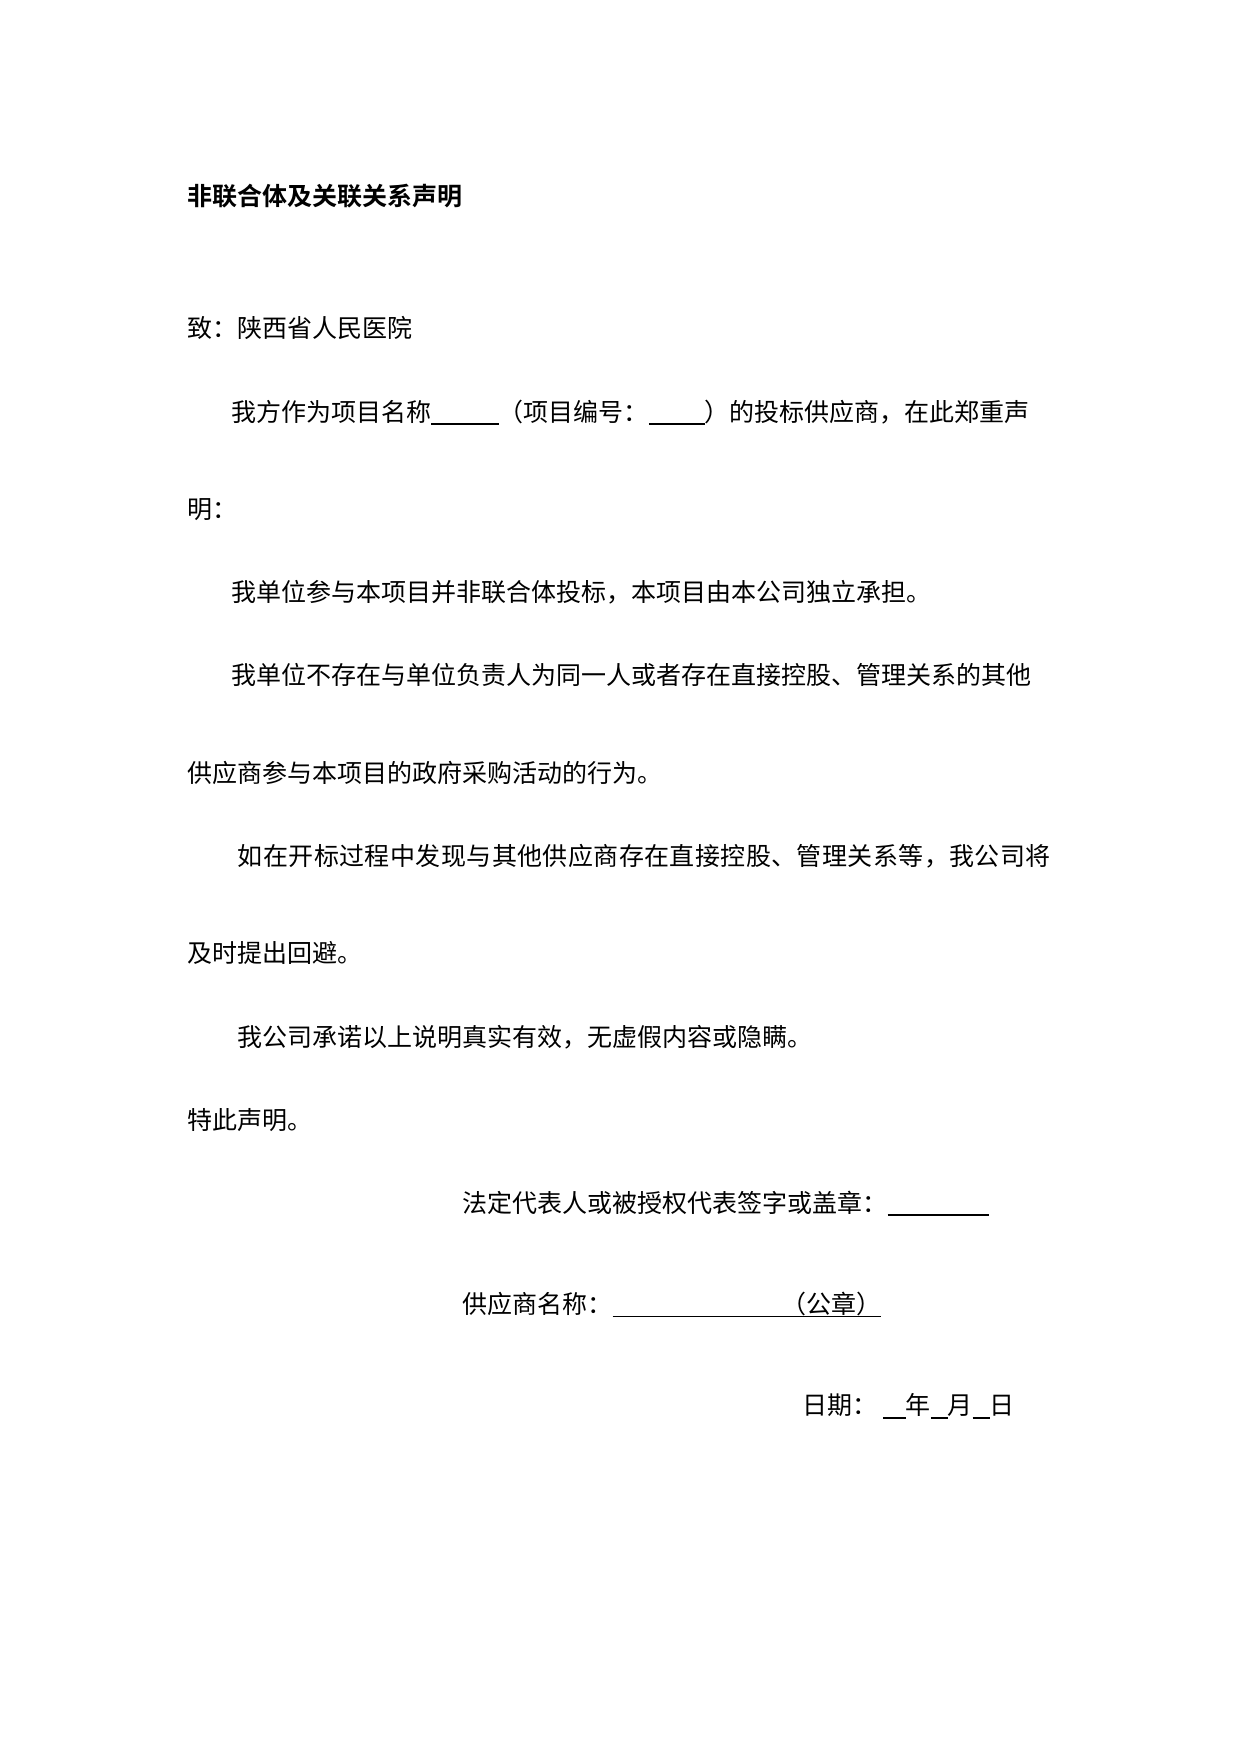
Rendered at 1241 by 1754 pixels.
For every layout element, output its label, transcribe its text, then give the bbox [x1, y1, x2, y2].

text 法定代表人或被授权代表签字或盖章： [187, 1169, 1069, 1234]
text 致：陕西省人民医院 [187, 294, 1053, 359]
text 非联合体及关联关系声明 [187, 162, 1053, 227]
text 供应商名称： （公章） [187, 1270, 1069, 1335]
text 我方作为项目名称 （项目编号： ）的投标供应商，在此郑重声明： [187, 378, 1053, 540]
text 特此声明。 [187, 1086, 1053, 1151]
text 我单位参与本项目并非联合体投标，本项目由本公司独立承担。 [187, 558, 1053, 623]
text 日期： 年 月 日 [187, 1371, 1053, 1436]
text 如在开标过程中发现与其他供应商存在直接控股、管理关系等，我公司将及时提出回避。 [187, 822, 1053, 984]
text 我公司承诺以上说明真实有效，无虚假内容或隐瞒。 [187, 1003, 1053, 1068]
text 我单位不存在与单位负责人为同一人或者存在直接控股、管理关系的其他供应商参与本项目的政府采购活动的行为。 [187, 641, 1053, 804]
